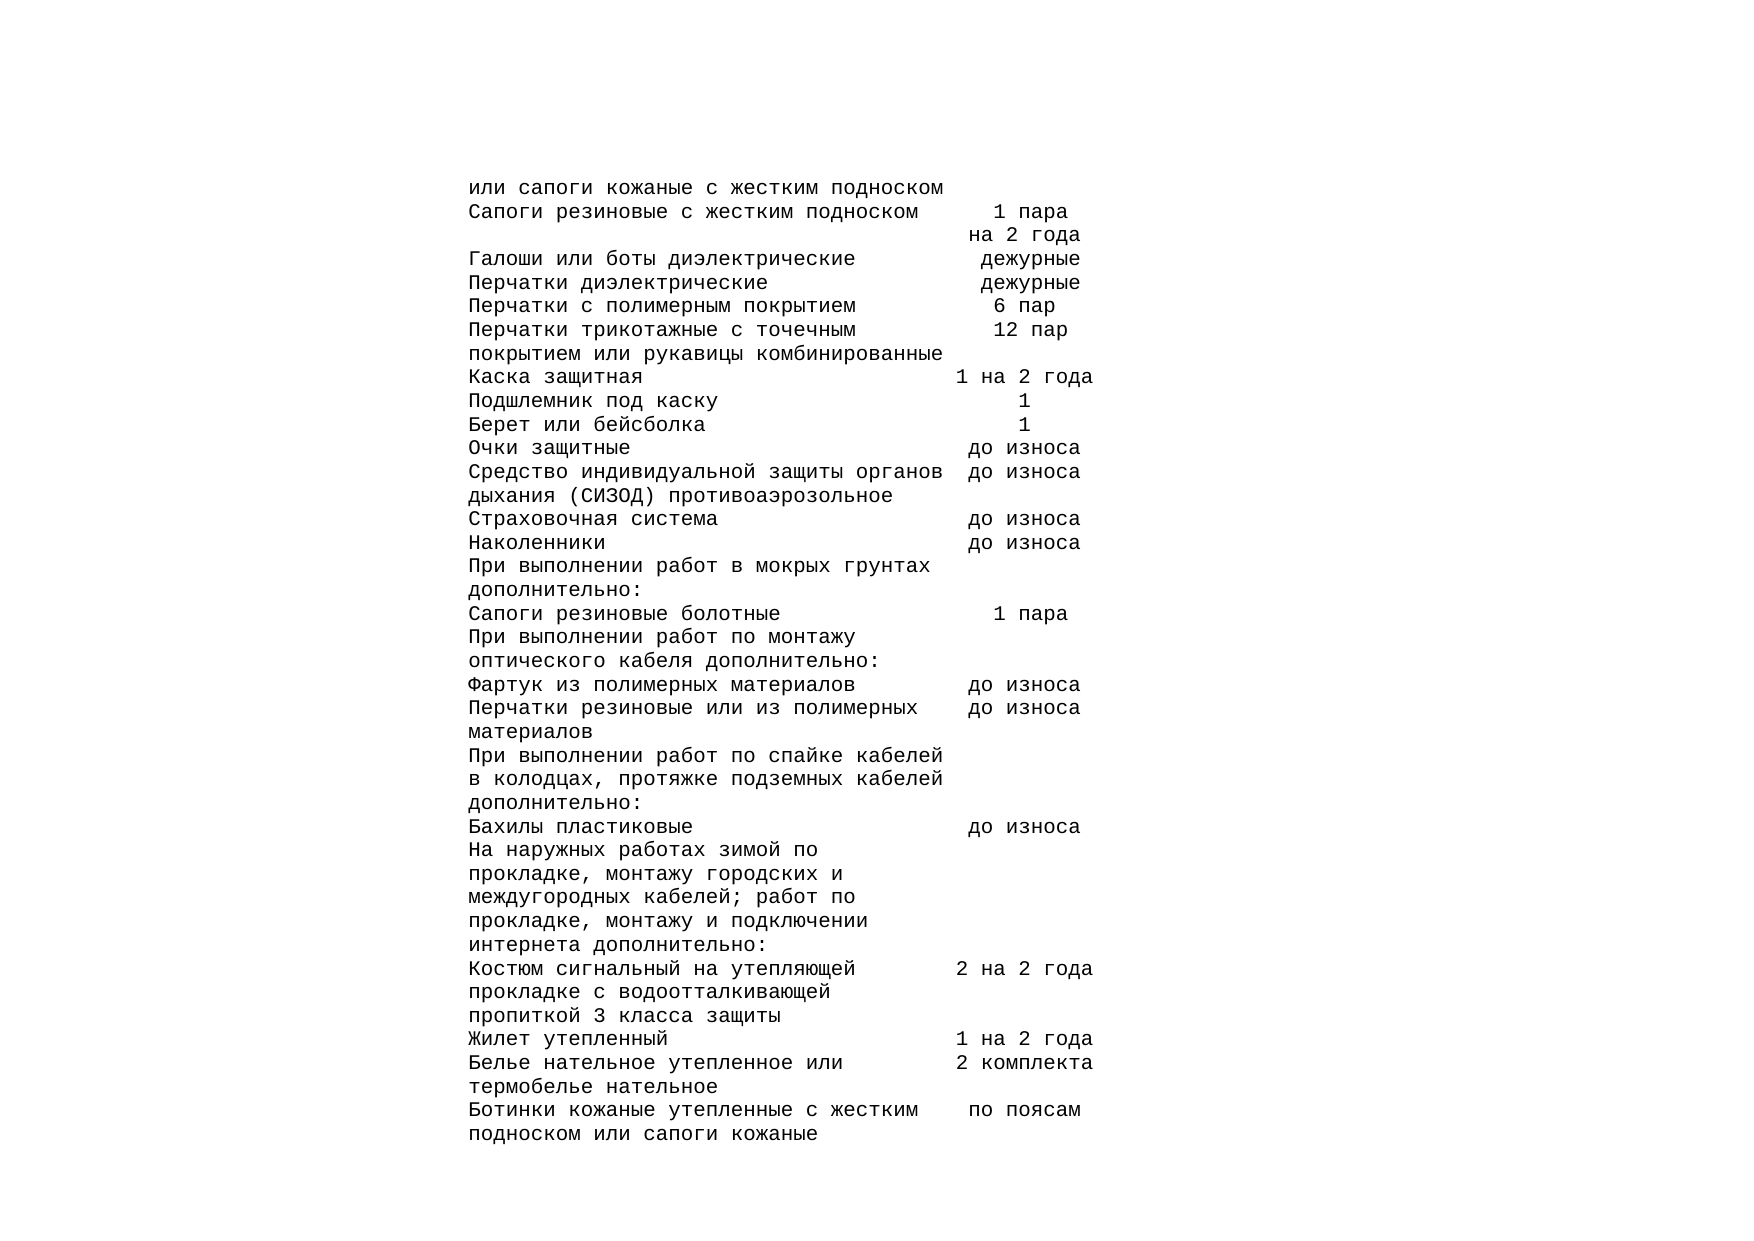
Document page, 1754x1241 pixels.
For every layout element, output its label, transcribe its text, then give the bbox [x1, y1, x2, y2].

text на 2 года [118, 224, 1636, 248]
text Галоши или боты диэлектрические дежурные [118, 248, 1636, 272]
text При выполнении работ по монтажу [118, 626, 1636, 650]
text оптического кабеля дополнительно: [118, 650, 1636, 674]
text Страховочная система до износа [118, 508, 1636, 532]
text Сапоги резиновые с жестким подноском 1 пара [118, 201, 1636, 224]
text материалов [118, 721, 1636, 745]
text Фартук из полимерных материалов до износа [118, 674, 1636, 697]
text прокладке с водоотталкивающей [118, 981, 1636, 1005]
text в колодцах, протяжке подземных кабелей [118, 768, 1636, 792]
text интернета дополнительно: [118, 934, 1636, 957]
text термобелье нательное [118, 1076, 1636, 1099]
text Костюм сигнальный на утепляющей 2 на 2 года [118, 957, 1636, 981]
text Очки защитные до износа [118, 437, 1636, 461]
text подноском или сапоги кожаные [118, 1123, 1636, 1147]
text дополнительно: [118, 579, 1636, 603]
text Сапоги резиновые болотные 1 пара [118, 603, 1636, 626]
text На наружных работах зимой по [118, 839, 1636, 863]
text покрытием или рукавицы комбинированные [118, 343, 1636, 366]
text Бахилы пластиковые до износа [118, 816, 1636, 839]
text Средство индивидуальной защиты органов до износа [118, 461, 1636, 484]
text прокладке, монтажу городских и [118, 863, 1636, 887]
text или сапоги кожаные с жестким подноском [118, 177, 1636, 201]
text Белье нательное утепленное или 2 комплекта [118, 1052, 1636, 1076]
text Каска защитная 1 на 2 года [118, 366, 1636, 390]
text Перчатки с полимерным покрытием 6 пар [118, 295, 1636, 319]
text При выполнении работ в мокрых грунтах [118, 556, 1636, 579]
text Берет или бейсболка 1 [118, 414, 1636, 437]
text прокладке, монтажу и подключении [118, 910, 1636, 934]
text При выполнении работ по спайке кабелей [118, 745, 1636, 768]
text Перчатки диэлектрические дежурные [118, 272, 1636, 295]
text Перчатки трикотажные с точечным 12 пар [118, 319, 1636, 343]
text дополнительно: [118, 792, 1636, 816]
text дыхания (СИЗОД) противоаэрозольное [118, 484, 1636, 508]
text Перчатки резиновые или из полимерных до износа [118, 697, 1636, 721]
text Ботинки кожаные утепленные с жестким по поясам [118, 1099, 1636, 1123]
text Подшлемник под каску 1 [118, 390, 1636, 414]
text Жилет утепленный 1 на 2 года [118, 1028, 1636, 1052]
text междугородных кабелей; работ по [118, 887, 1636, 910]
text Наколенники до износа [118, 532, 1636, 556]
text пропиткой 3 класса защиты [118, 1005, 1636, 1028]
